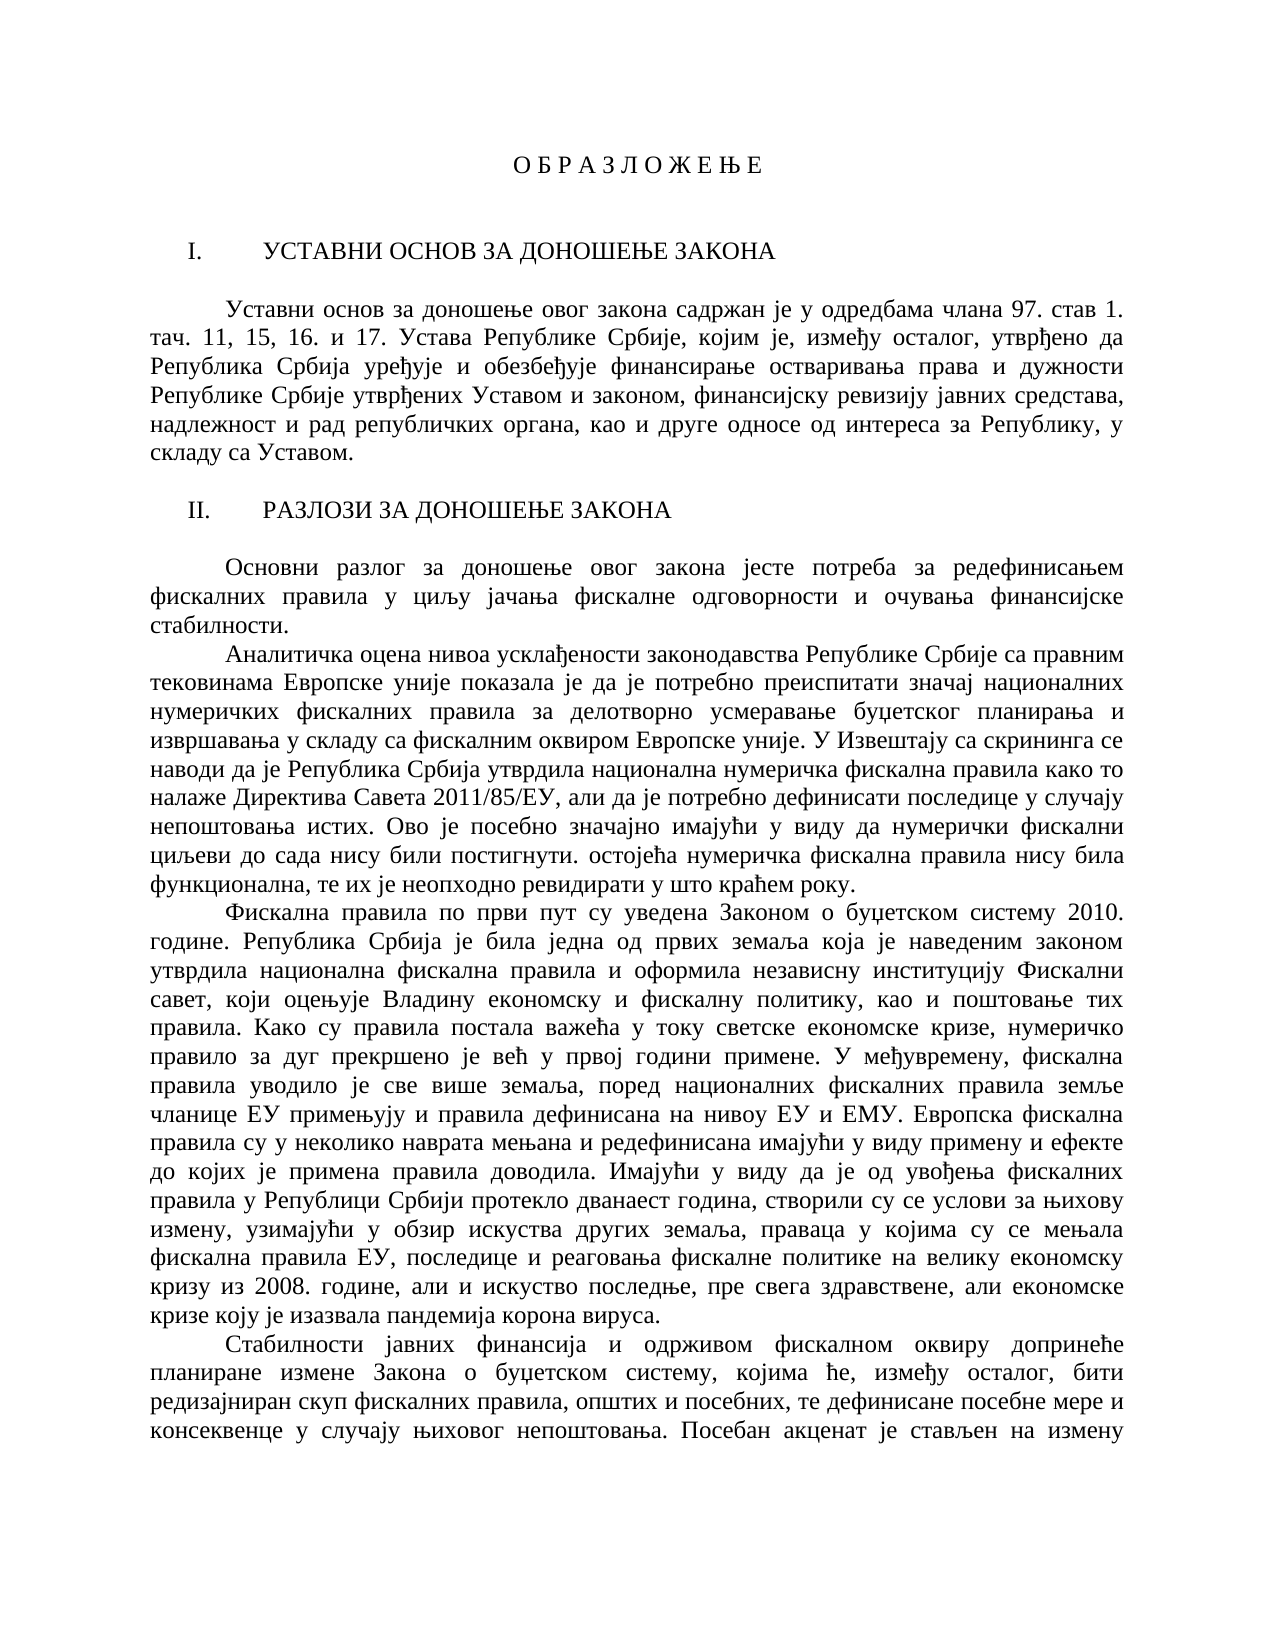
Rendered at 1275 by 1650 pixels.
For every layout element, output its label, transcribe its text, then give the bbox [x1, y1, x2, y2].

text Основни разлог за доношење овог закона јесте потреба за редефинисањем фискалних правила у циљу јачања фискалне одговорности и очувања финансијске стабилности. [150, 552, 1125, 639]
text Уставни основ за доношење овог закона садржан је у одредбама члана 97. став 1. тач. 11, 15, 16. и 17. Устава Републике Србије, којим је, између осталог, утврђено да Република Србија уређује и обезбеђује финансирање остваривања права и дужности Републике Србије утврђених Уставом и законом, финансијску ревизију јавних средстава, надлежност и рад републичких органа, као и друге односе од интереса за Републику, у складу са Уставом. [150, 294, 1125, 466]
list УСТАВНИ ОСНОВ ЗА ДОНОШЕЊЕ ЗАКОНА [187, 236, 1125, 265]
text О Б Р А З Л О Ж Е Њ Е [150, 150, 1125, 179]
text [150, 1329, 1125, 1444]
text Аналитичка оцена нивоа усклађености законодавства Републике Србије са правним тековинама Европске уније показала је да је потребно преиспитати значај националних нумеричких фискалних правила за делотворно усмеравање буџетског планирања и извршавања у складу са фискалним оквиром Европске уније. У Извештају са скрининга се наводи да је Република Србија утврдила национална нумеричка фискална правила како то налаже Директива Савета 2011/85/ЕУ, али да је потребно дефинисати последице у случају непоштовања истих. Ово је посебно значајно имајући у виду да нумерички фискални циљеви до сада нису били постигнути. Заједничком позицијом Европске уније изнет је став да Постојећа нумеричка фискална правила нису била функционална, те их је неопходно ревидирати у што краћем року. [150, 639, 1125, 897]
text Фискална правила по први пут су уведена Законом о буџетском систему 2010. године. Република Србија је била једна од првих земаља која је наведеним законом утврдила национална фискална правила и оформила независну институцију Фискални савет, који оцењује Владину економску и фискалну политику, као и поштовање тих правила. Како су правила постала важећа у току светске економске кризе, нумеричко правило за дуг прекршено је већ у првој години примене. У међувремену, фискална правила уводило је све више земаља, поред националних фискалних правила земље чланице ЕУ примењују и правила дефинисана на нивоу ЕУ и ЕМУ. Европска фискална правила су у неколико наврата мењана и редефинисана имајући у виду примену и ефекте до којих је примена правила доводила. Имајући у виду да је од увођења фискалних правила у Републици Србији протекло дванаест година, створили су се услови за њихову измену, узимајући у обзир искуства других земаља, праваца у којима су се мењала фискална правила ЕУ, последице и реаговања фискалне политике на велику економску кризу из 2008. године, али и искуство последње, пре свега здравствене, али економске кризе коју је изазвала пандемија корона вируса. [150, 897, 1125, 1329]
list РАЗЛОЗИ ЗА ДОНОШЕЊЕ ЗАКОНА [187, 495, 1125, 524]
